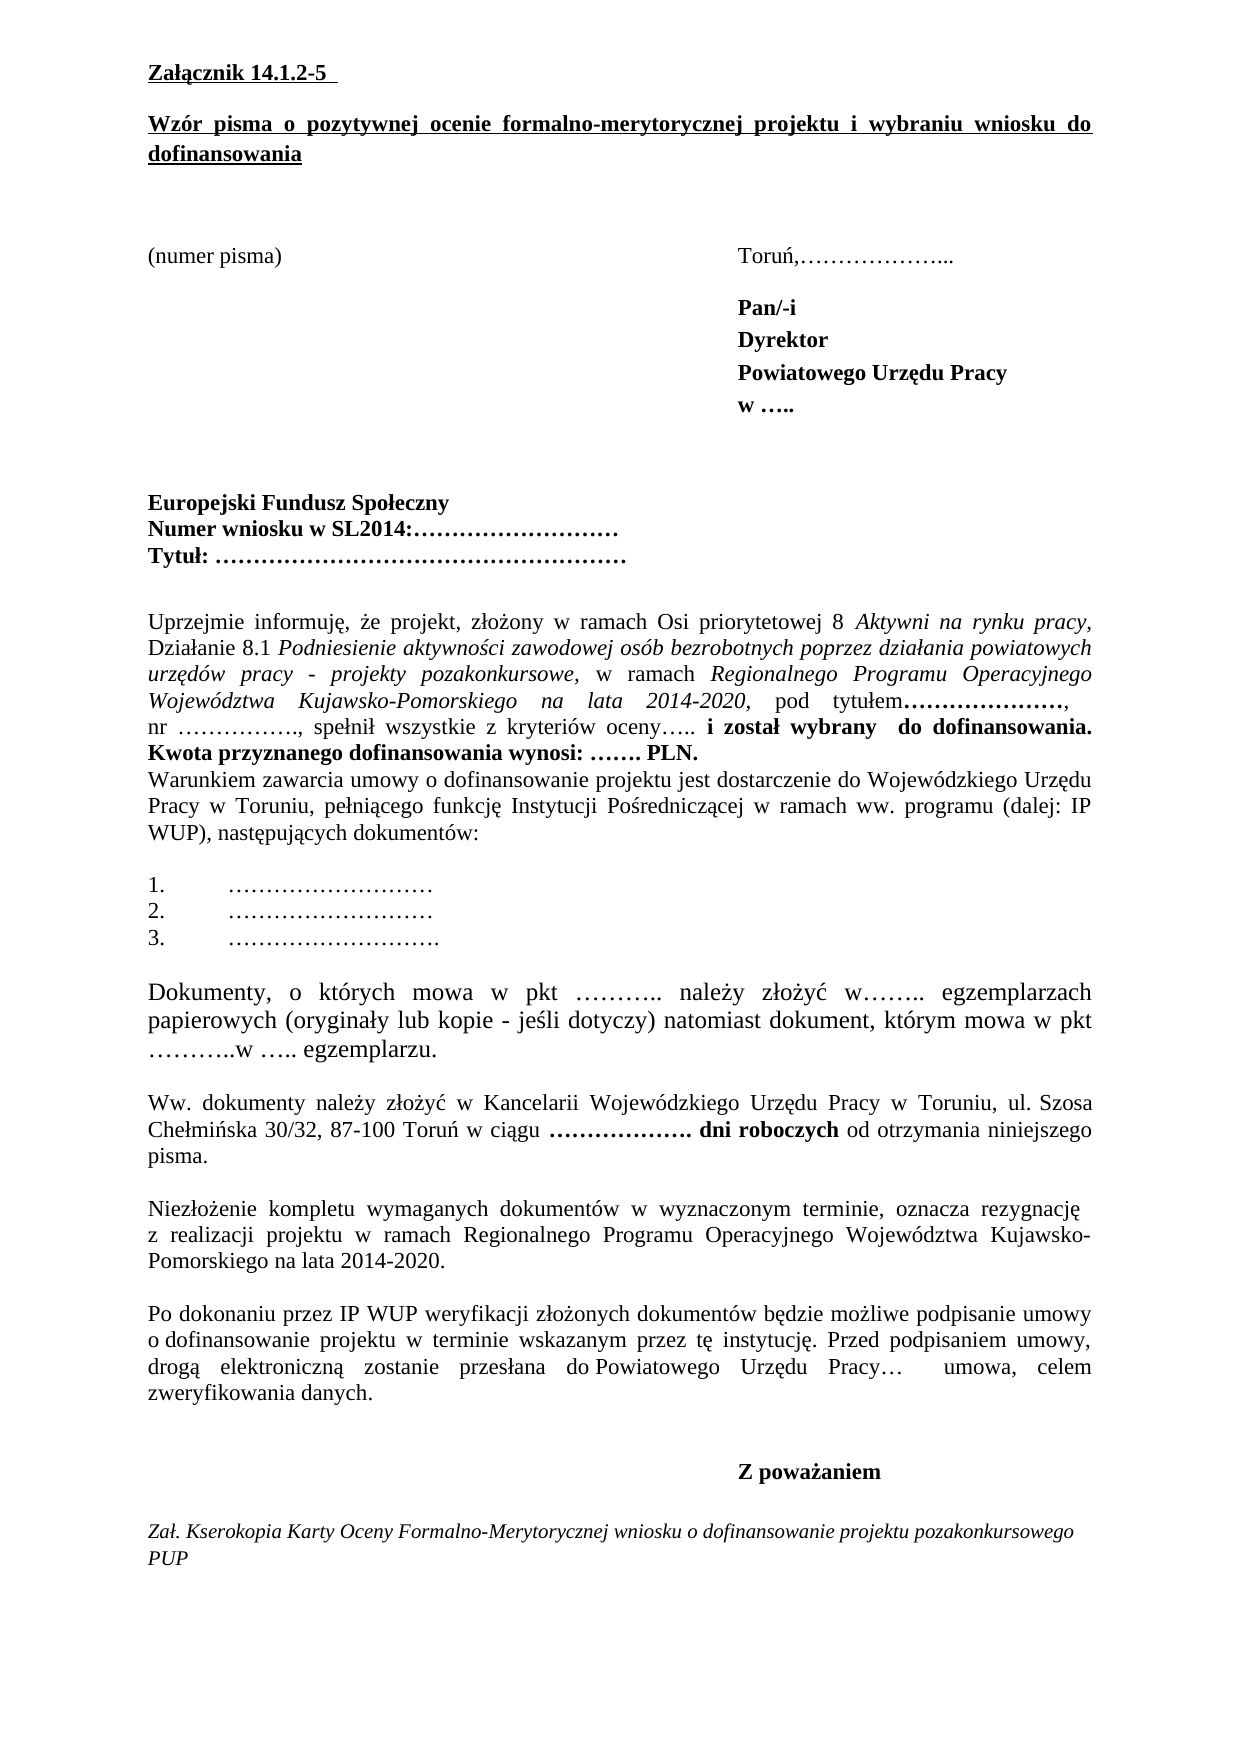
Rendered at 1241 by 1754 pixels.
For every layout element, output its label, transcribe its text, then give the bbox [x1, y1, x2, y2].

text Po dokonaniu przez IP WUP weryfikacji złożonych dokumentów będzie możliwe podpisanie umowy o dofinansowanie projektu w terminie wskazanym przez tę instytucję. Przed podpisaniem umowy, drogą elektroniczną zostanie przesłana do Powiatowego Urzędu Pracy… umowa, celem zweryfikowania danych. [148, 1300, 1093, 1406]
text Powiatowego Urzędu Pracy [708, 359, 1093, 385]
text Warunkiem zawarcia umowy o dofinansowanie projektu jest dostarczenie do Wojewódzkiego Urzędu Pracy w Toruniu, pełniącego funkcję Instytucji Pośredniczącej w ramach ww. programu (dalej: IP WUP), następujących dokumentów: [148, 766, 1093, 845]
list ……………………… [148, 871, 1093, 898]
text Niezłożenie kompletu wymaganych dokumentów w wyznaczonym terminie, oznacza rezygnację z realizacji projektu w ramach Regionalnego Programu Operacyjnego Województwa Kujawsko-Pomorskiego na lata 2014-2020. [148, 1195, 1093, 1274]
text Pan/-i [339, 293, 1093, 320]
text Ww. dokumenty należy złożyć w Kancelarii Wojewódzkiego Urzędu Pracy w Toruniu, ul. Szosa Chełmińska 30/32, 87-100 Toruń w ciągu ………………. dni roboczych od otrzymania niniejszego pisma. [148, 1089, 1093, 1168]
text Tytuł: ……………………………………………… [148, 542, 1093, 568]
text Uprzejmie informuję, że projekt, złożony w ramach Osi priorytetowej 8 Aktywni na rynku pracy, Działanie 8.1 Podniesienie aktywności zawodowej osób bezrobotnych poprzez działania powiatowych urzędów pracy - projekty pozakonkursowe, w ramach Regionalnego Programu Operacyjnego Województwa Kujawsko-Pomorskiego na lata 2014-2020, pod tytułem…………………, nr ……………., spełnił wszystkie z kryteriów oceny….. i został wybrany do dofinansowania. Kwota przyznanego dofinansowania wynosi: ……. PLN. [148, 608, 1093, 766]
text Zał. Kserokopia Karty Oceny Formalno-Merytorycznej wniosku o dofinansowanie projektu pozakonkursowego PUP [148, 1518, 1093, 1570]
text Załącznik 14.1.2-5 [148, 59, 1093, 86]
list ………………………. [148, 924, 1093, 950]
text Numer wniosku w SL2014:……………………… [148, 516, 1093, 542]
text w ….. [708, 391, 1093, 418]
text (numer pisma) Toruń,………………... [148, 242, 1093, 269]
text Dokumenty, o których mowa w pkt ……….. należy złożyć w…….. egzemplarzach papierowych (oryginały lub kopie - jeśli dotyczy) natomiast dokument, którym mowa w pkt ………..w ….. egzemplarzu. [148, 977, 1093, 1063]
text Europejski Fundusz Społeczny [148, 489, 1093, 516]
text Z poważaniem [664, 1458, 1093, 1484]
text Wzór pisma o pozytywnej ocenie formalno-merytorycznej projektu i wybraniu wniosku do dofinansowania [148, 110, 1093, 133]
text Dyrektor [664, 326, 1093, 352]
list ……………………… [148, 898, 1093, 924]
text Wzór pisma o pozytywnej ocenie formalno-merytorycznej projektu i wybraniu wniosku do dofinansowania [148, 134, 1093, 167]
